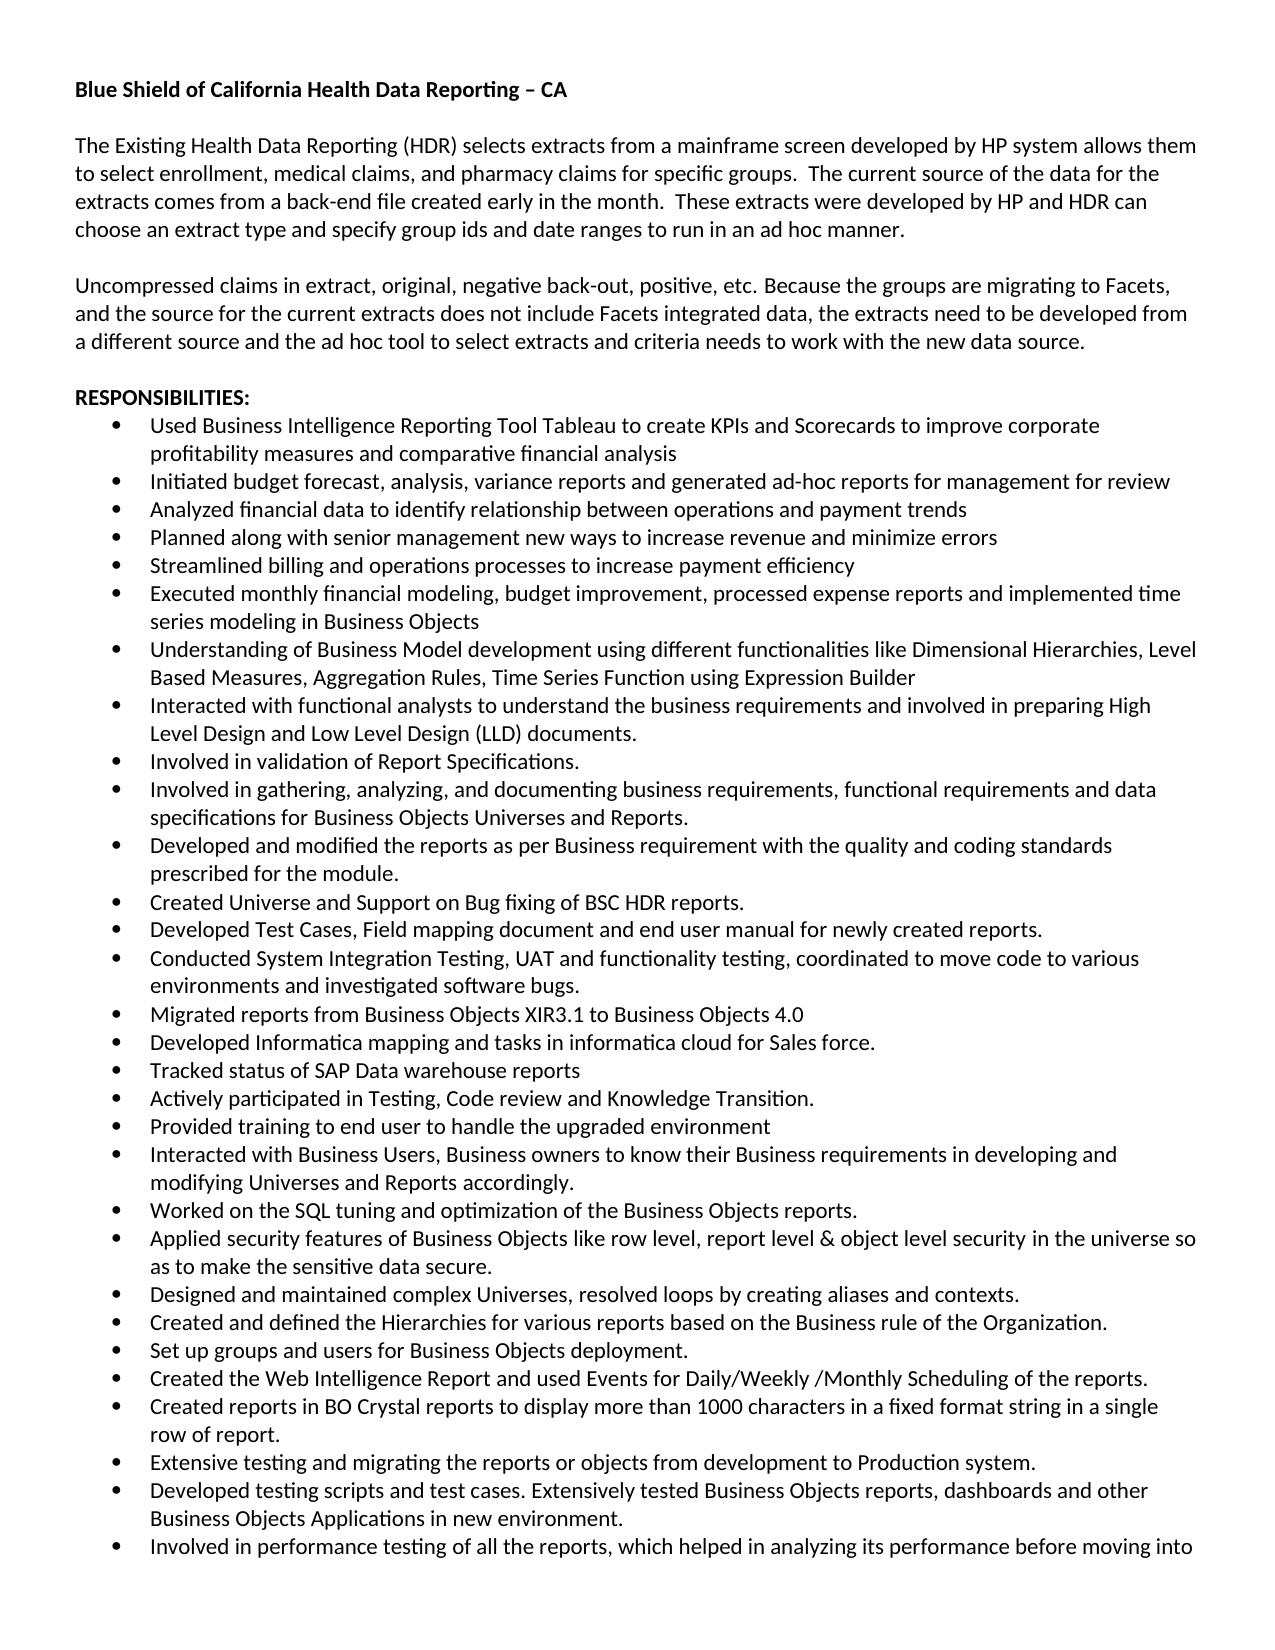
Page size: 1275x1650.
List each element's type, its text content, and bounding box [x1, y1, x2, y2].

list Set up groups and users for Business Objects deployment. [112, 1336, 1199, 1364]
list Planned along with senior management new ways to increase revenue and minimize errors [112, 523, 1199, 551]
list Provided training to end user to handle the upgraded environment [112, 1112, 1199, 1140]
list Worked on the SQL tuning and optimization of the Business Objects reports. [112, 1196, 1199, 1224]
text RESPONSIBILITIES: [75, 383, 1199, 411]
list Tracked status of SAP Data warehouse reports [112, 1056, 1199, 1084]
list Analyzed financial data to identify relationship between operations and payment trends [112, 495, 1199, 523]
list Interacted with functional analysts to understand the business requirements and involved in preparing High Level Design and Low Level Design (LLD) documents. [112, 691, 1199, 747]
list Developed and modified the reports as per Business requirement with the quality and coding standards prescribed for the module. [112, 832, 1199, 888]
list Involved in validation of Report Specifications. [112, 747, 1199, 776]
list Involved in gathering, analyzing, and documenting business requirements, functional requirements and data specifications for Business Objects Universes and Reports. [112, 776, 1199, 832]
list Created Universe and Support on Bug fixing of BSC HDR reports. [112, 888, 1199, 916]
list Actively participated in Testing, Code review and Knowledge Transition. [112, 1084, 1199, 1112]
text Blue Shield of California Health Data Reporting – CA [75, 75, 1199, 103]
text The Existing Health Data Reporting (HDR) selects extracts from a mainframe screen developed by HP system allows them to select enrollment, medical claims, and pharmacy claims for specific groups. The current source of the data for the extracts comes from a back-end file created early in the month. These extracts were developed by HP and HDR can choose an extract type and specify group ids and date ranges to run in an ad hoc manner. [75, 131, 1199, 243]
list Developed Informatica mapping and tasks in informatica cloud for Sales force. [112, 1028, 1199, 1056]
list Created reports in BO Crystal reports to display more than 1000 characters in a fixed format string in a single row of report. [112, 1392, 1199, 1448]
list Used Business Intelligence Reporting Tool Tableau to create KPIs and Scorecards to improve corporate profitability measures and comparative financial analysis [112, 411, 1199, 467]
list Applied security features of Business Objects like row level, report level & object level security in the universe so as to make the sensitive data secure. [112, 1224, 1199, 1280]
list Migrated reports from Business Objects XIR3.1 to Business Objects 4.0 [112, 1000, 1199, 1028]
text Uncompressed claims in extract, original, negative back-out, positive, etc. Because the groups are migrating to Facets, and the source for the current extracts does not include Facets integrated data, the extracts need to be developed from a different source and the ad hoc tool to select extracts and criteria needs to work with the new data source. [75, 271, 1199, 355]
list Interacted with Business Users, Business owners to know their Business requirements in developing and modifying Universes and Reports accordingly. [112, 1140, 1199, 1196]
list Understanding of Business Model development using different functionalities like Dimensional Hierarchies, Level Based Measures, Aggregation Rules, Time Series Function using Expression Builder [112, 635, 1199, 691]
list Designed and maintained complex Universes, resolved loops by creating aliases and contexts. [112, 1280, 1199, 1308]
list Created the Web Intelligence Report and used Events for Daily/Weekly /Monthly Scheduling of the reports. [112, 1364, 1199, 1392]
list Conducted System Integration Testing, UAT and functionality testing, coordinated to move code to various environments and investigated software bugs. [112, 944, 1199, 1000]
list Streamlined billing and operations processes to increase payment efficiency [112, 551, 1199, 579]
list Initiated budget forecast, analysis, variance reports and generated ad-hoc reports for management for review [112, 467, 1199, 495]
list Executed monthly financial modeling, budget improvement, processed expense reports and implemented time series modeling in Business Objects [112, 579, 1199, 635]
list Created and defined the Hierarchies for various reports based on the Business rule of the Organization. [112, 1308, 1199, 1336]
list Developed testing scripts and test cases. Extensively tested Business Objects reports, dashboards and other Business Objects Applications in new environment. [112, 1476, 1199, 1532]
list Extensive testing and migrating the reports or objects from development to Production system. [112, 1448, 1199, 1476]
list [112, 1532, 1199, 1560]
list Developed Test Cases, Field mapping document and end user manual for newly created reports. [112, 916, 1199, 944]
